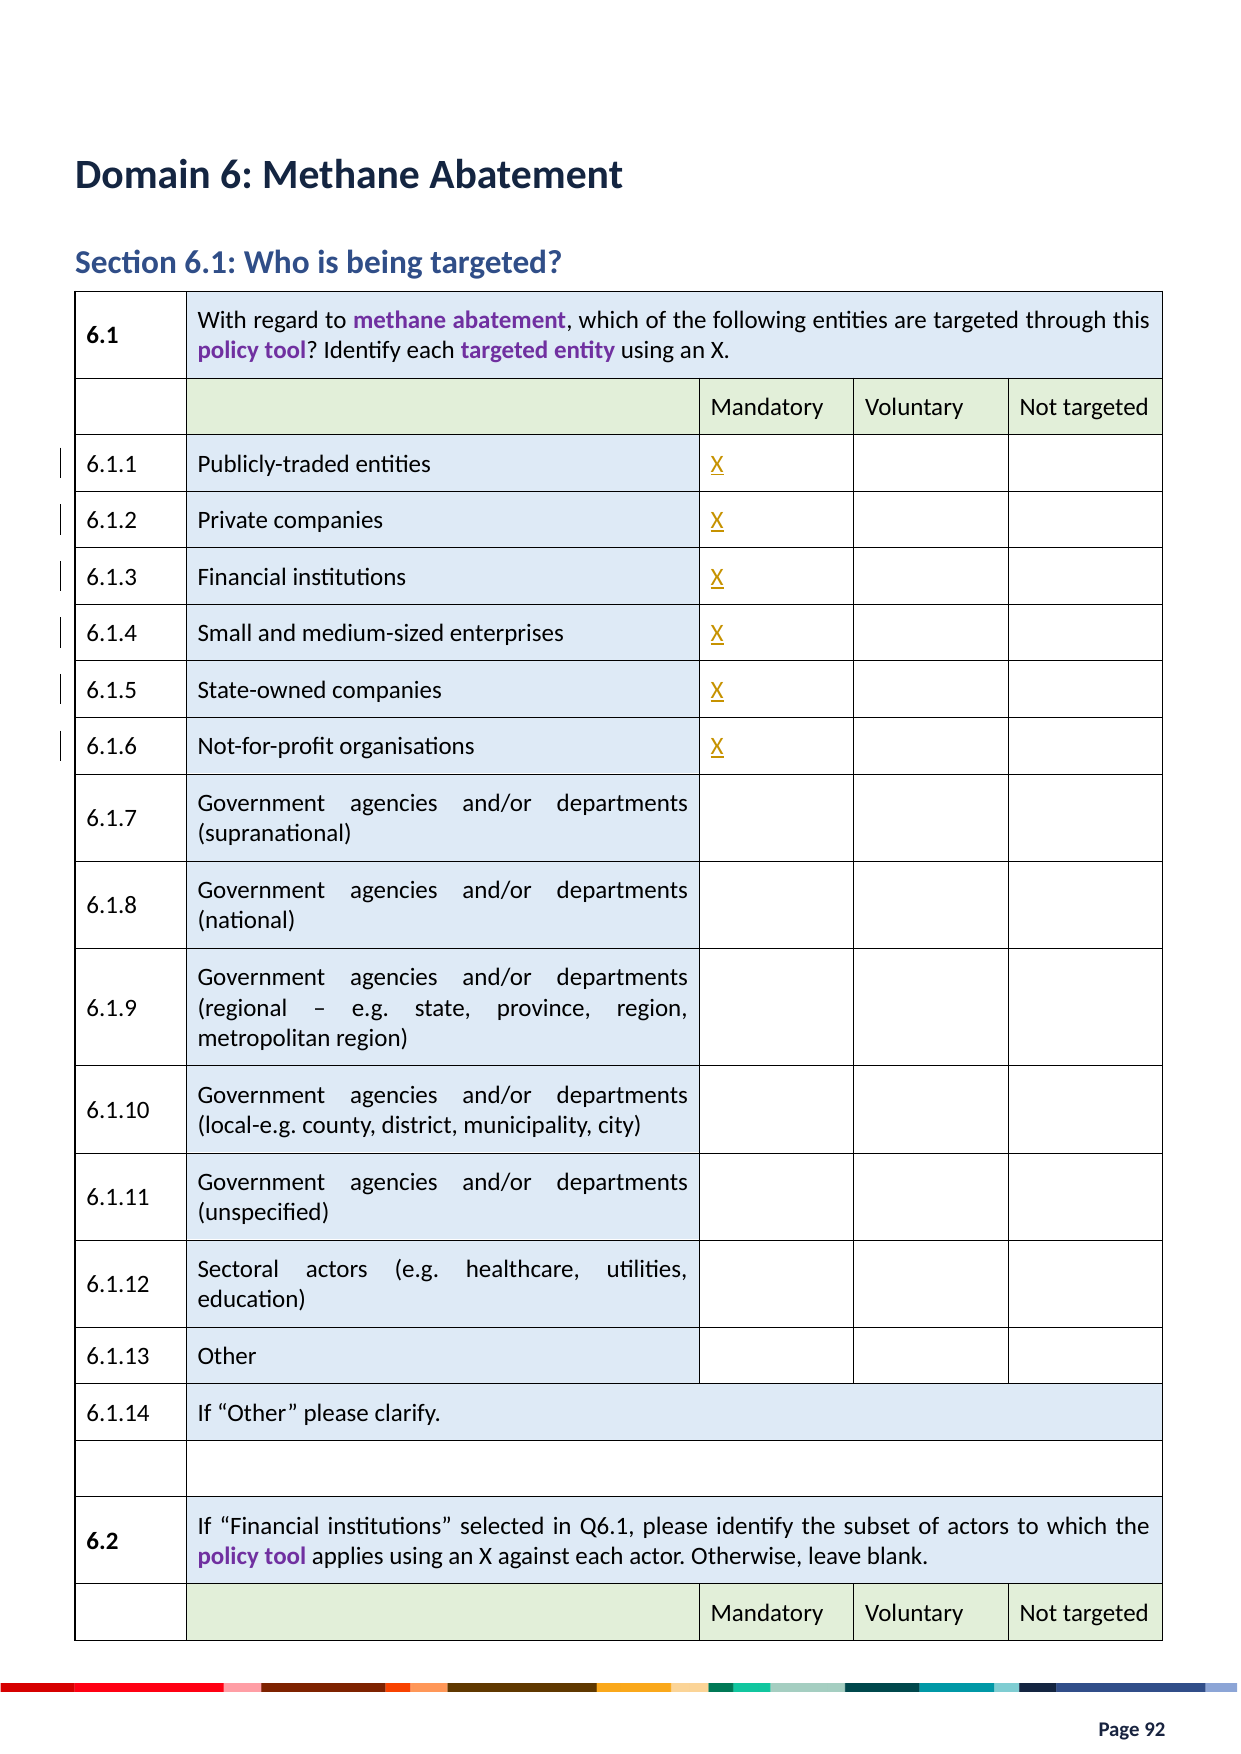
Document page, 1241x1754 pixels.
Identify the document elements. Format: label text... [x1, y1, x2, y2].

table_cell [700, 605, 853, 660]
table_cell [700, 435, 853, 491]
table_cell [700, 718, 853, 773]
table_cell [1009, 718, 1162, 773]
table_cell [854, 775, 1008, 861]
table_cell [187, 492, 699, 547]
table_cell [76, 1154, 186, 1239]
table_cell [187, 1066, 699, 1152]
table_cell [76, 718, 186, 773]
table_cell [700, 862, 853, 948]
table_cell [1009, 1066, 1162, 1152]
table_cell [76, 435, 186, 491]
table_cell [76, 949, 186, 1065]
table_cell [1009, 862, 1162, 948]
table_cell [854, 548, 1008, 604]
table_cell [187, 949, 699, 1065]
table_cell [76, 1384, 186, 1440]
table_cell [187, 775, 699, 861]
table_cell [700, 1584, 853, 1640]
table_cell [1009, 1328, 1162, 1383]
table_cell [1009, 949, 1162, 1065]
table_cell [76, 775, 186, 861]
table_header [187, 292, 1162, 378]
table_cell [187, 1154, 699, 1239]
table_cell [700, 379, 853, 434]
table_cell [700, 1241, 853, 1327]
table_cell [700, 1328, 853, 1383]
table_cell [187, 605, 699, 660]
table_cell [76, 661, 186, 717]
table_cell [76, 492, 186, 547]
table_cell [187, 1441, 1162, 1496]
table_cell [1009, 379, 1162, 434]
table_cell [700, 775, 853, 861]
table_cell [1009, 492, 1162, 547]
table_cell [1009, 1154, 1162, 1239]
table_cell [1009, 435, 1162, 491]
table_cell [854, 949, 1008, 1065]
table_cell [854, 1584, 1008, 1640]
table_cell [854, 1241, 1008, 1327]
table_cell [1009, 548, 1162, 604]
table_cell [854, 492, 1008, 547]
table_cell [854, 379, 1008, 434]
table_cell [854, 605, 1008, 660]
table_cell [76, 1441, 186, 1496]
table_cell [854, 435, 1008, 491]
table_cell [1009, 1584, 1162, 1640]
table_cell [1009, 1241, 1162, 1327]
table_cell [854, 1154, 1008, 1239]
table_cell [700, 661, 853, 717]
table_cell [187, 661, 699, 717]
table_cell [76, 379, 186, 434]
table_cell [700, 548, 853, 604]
picture [0, 1683, 1236, 1692]
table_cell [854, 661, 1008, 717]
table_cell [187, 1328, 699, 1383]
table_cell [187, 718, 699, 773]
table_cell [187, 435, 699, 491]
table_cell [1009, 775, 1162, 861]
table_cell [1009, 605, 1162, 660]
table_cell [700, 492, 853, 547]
subtitle Section 6.1: Who is being targeted? [75, 241, 1165, 282]
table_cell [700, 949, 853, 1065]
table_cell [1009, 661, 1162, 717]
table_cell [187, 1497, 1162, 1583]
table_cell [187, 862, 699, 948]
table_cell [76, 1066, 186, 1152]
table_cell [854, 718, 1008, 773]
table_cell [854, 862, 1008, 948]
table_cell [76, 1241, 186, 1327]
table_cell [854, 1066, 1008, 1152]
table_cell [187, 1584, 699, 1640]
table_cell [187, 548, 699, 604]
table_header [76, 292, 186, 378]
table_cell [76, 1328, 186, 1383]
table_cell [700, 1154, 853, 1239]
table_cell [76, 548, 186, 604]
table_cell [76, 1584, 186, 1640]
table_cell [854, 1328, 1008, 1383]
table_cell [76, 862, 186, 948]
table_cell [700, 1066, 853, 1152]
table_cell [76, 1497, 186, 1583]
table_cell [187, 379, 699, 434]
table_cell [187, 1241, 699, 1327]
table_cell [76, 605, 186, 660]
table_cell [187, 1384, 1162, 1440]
subtitle Domain 6: Methane Abatement [75, 148, 1165, 199]
